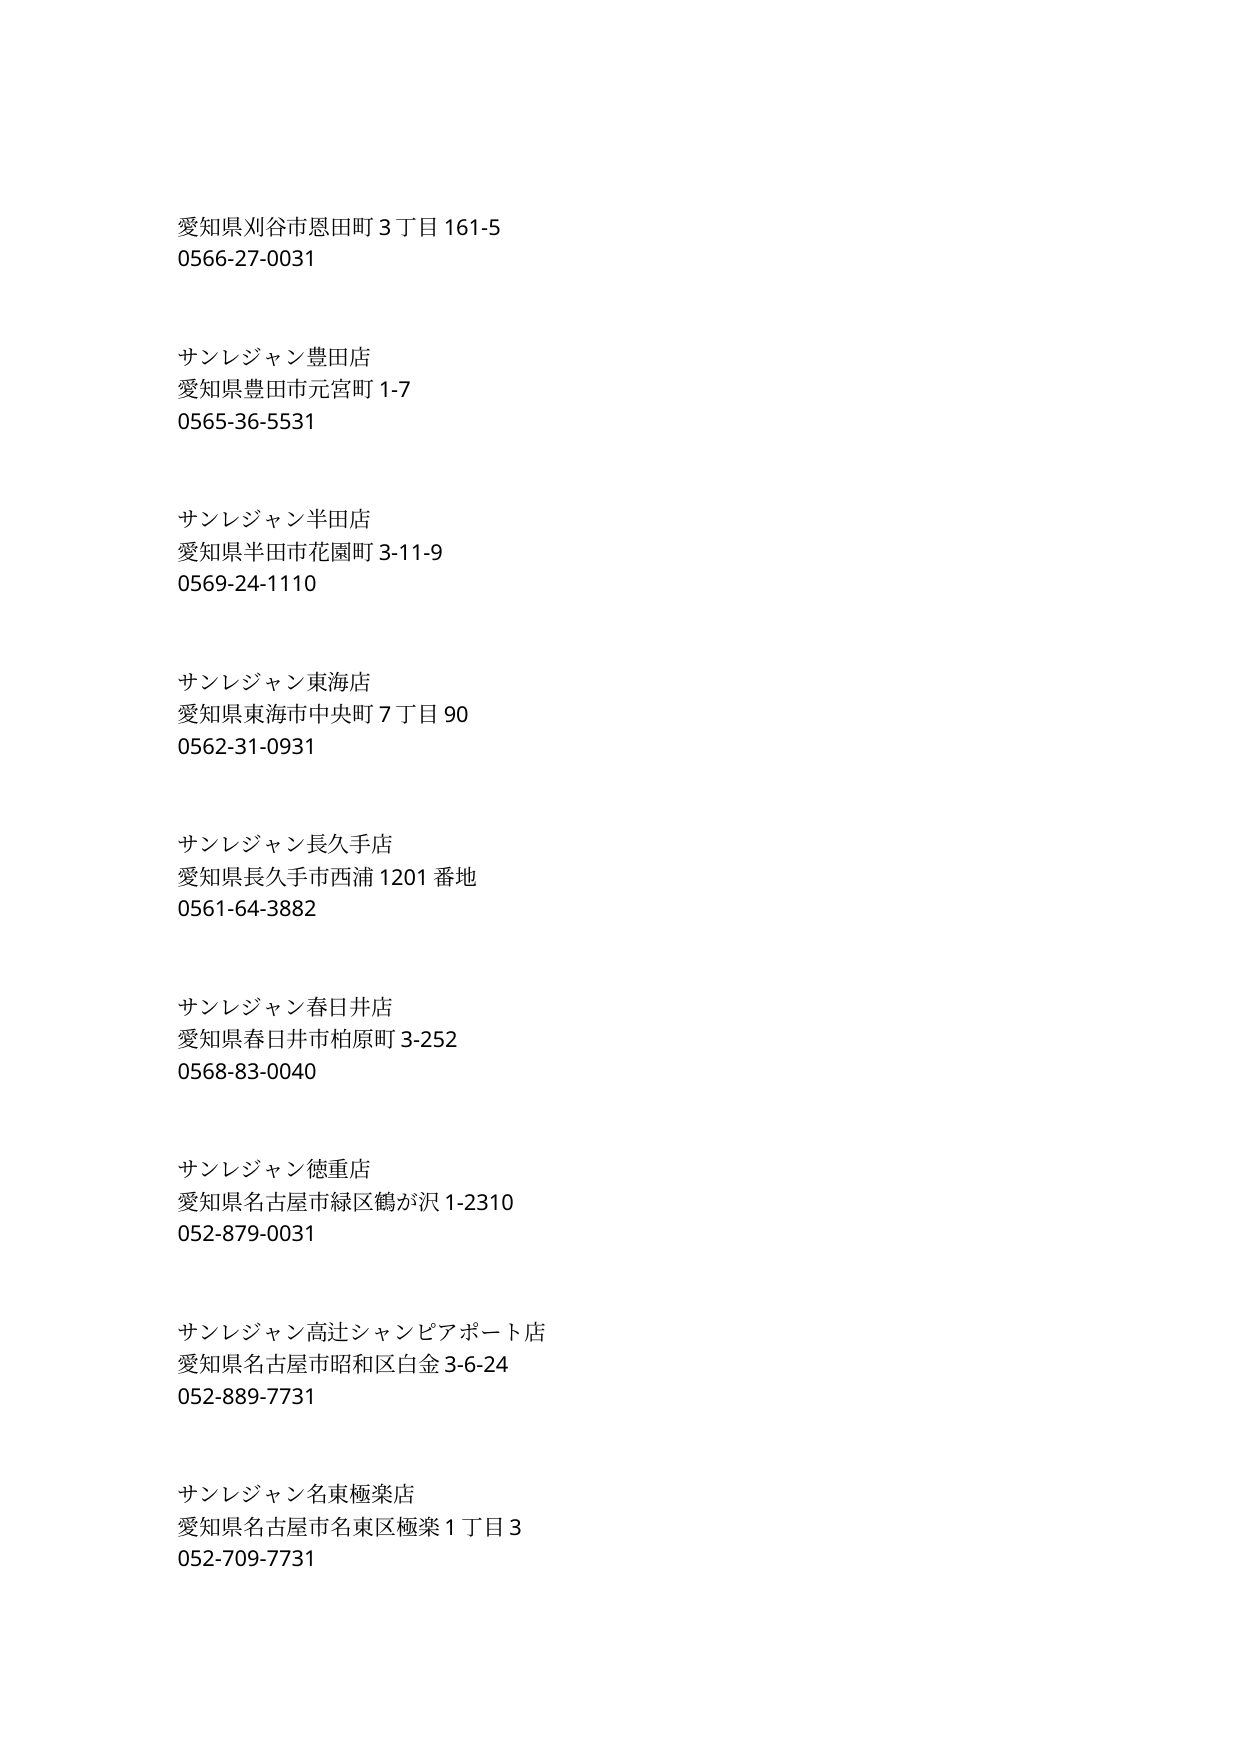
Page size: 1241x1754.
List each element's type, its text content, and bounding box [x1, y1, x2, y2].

text 0561-64-3882 [177, 892, 1063, 924]
text 愛知県長久手市西浦1201番地 [177, 859, 1063, 892]
text 052-709-7731 [177, 1542, 1063, 1574]
text 愛知県名古屋市緑区鶴が沢1-2310 [177, 1184, 1063, 1217]
text サンレジャン春日井店 [177, 989, 1063, 1022]
text サンレジャン名東極楽店 [177, 1477, 1063, 1509]
text サンレジャン東海店 [177, 664, 1063, 697]
text 愛知県半田市花園町3-11-9 [177, 534, 1063, 567]
text サンレジャン豊田店 [177, 339, 1063, 372]
text 愛知県名古屋市名東区極楽1丁目3 [177, 1509, 1063, 1542]
text サンレジャン高辻シャンピアポート店 [177, 1314, 1063, 1347]
text 0568-83-0040 [177, 1054, 1063, 1087]
text サンレジャン半田店 [177, 502, 1063, 534]
text 0562-31-0931 [177, 729, 1063, 762]
text 愛知県豊田市元宮町1-7 [177, 372, 1063, 404]
text 愛知県名古屋市昭和区白金3-6-24 [177, 1347, 1063, 1379]
text 052-889-7731 [177, 1379, 1063, 1412]
text 0569-24-1110 [177, 567, 1063, 599]
text 0566-27-0031 [177, 242, 1063, 274]
text 愛知県東海市中央町7丁目90 [177, 697, 1063, 729]
text サンレジャン長久手店 [177, 827, 1063, 859]
text 愛知県春日井市柏原町3-252 [177, 1022, 1063, 1054]
text サンレジャン徳重店 [177, 1152, 1063, 1184]
text 愛知県刈谷市恩田町3丁目161-5 [177, 209, 1063, 242]
text 0565-36-5531 [177, 404, 1063, 437]
text 052-879-0031 [177, 1217, 1063, 1249]
